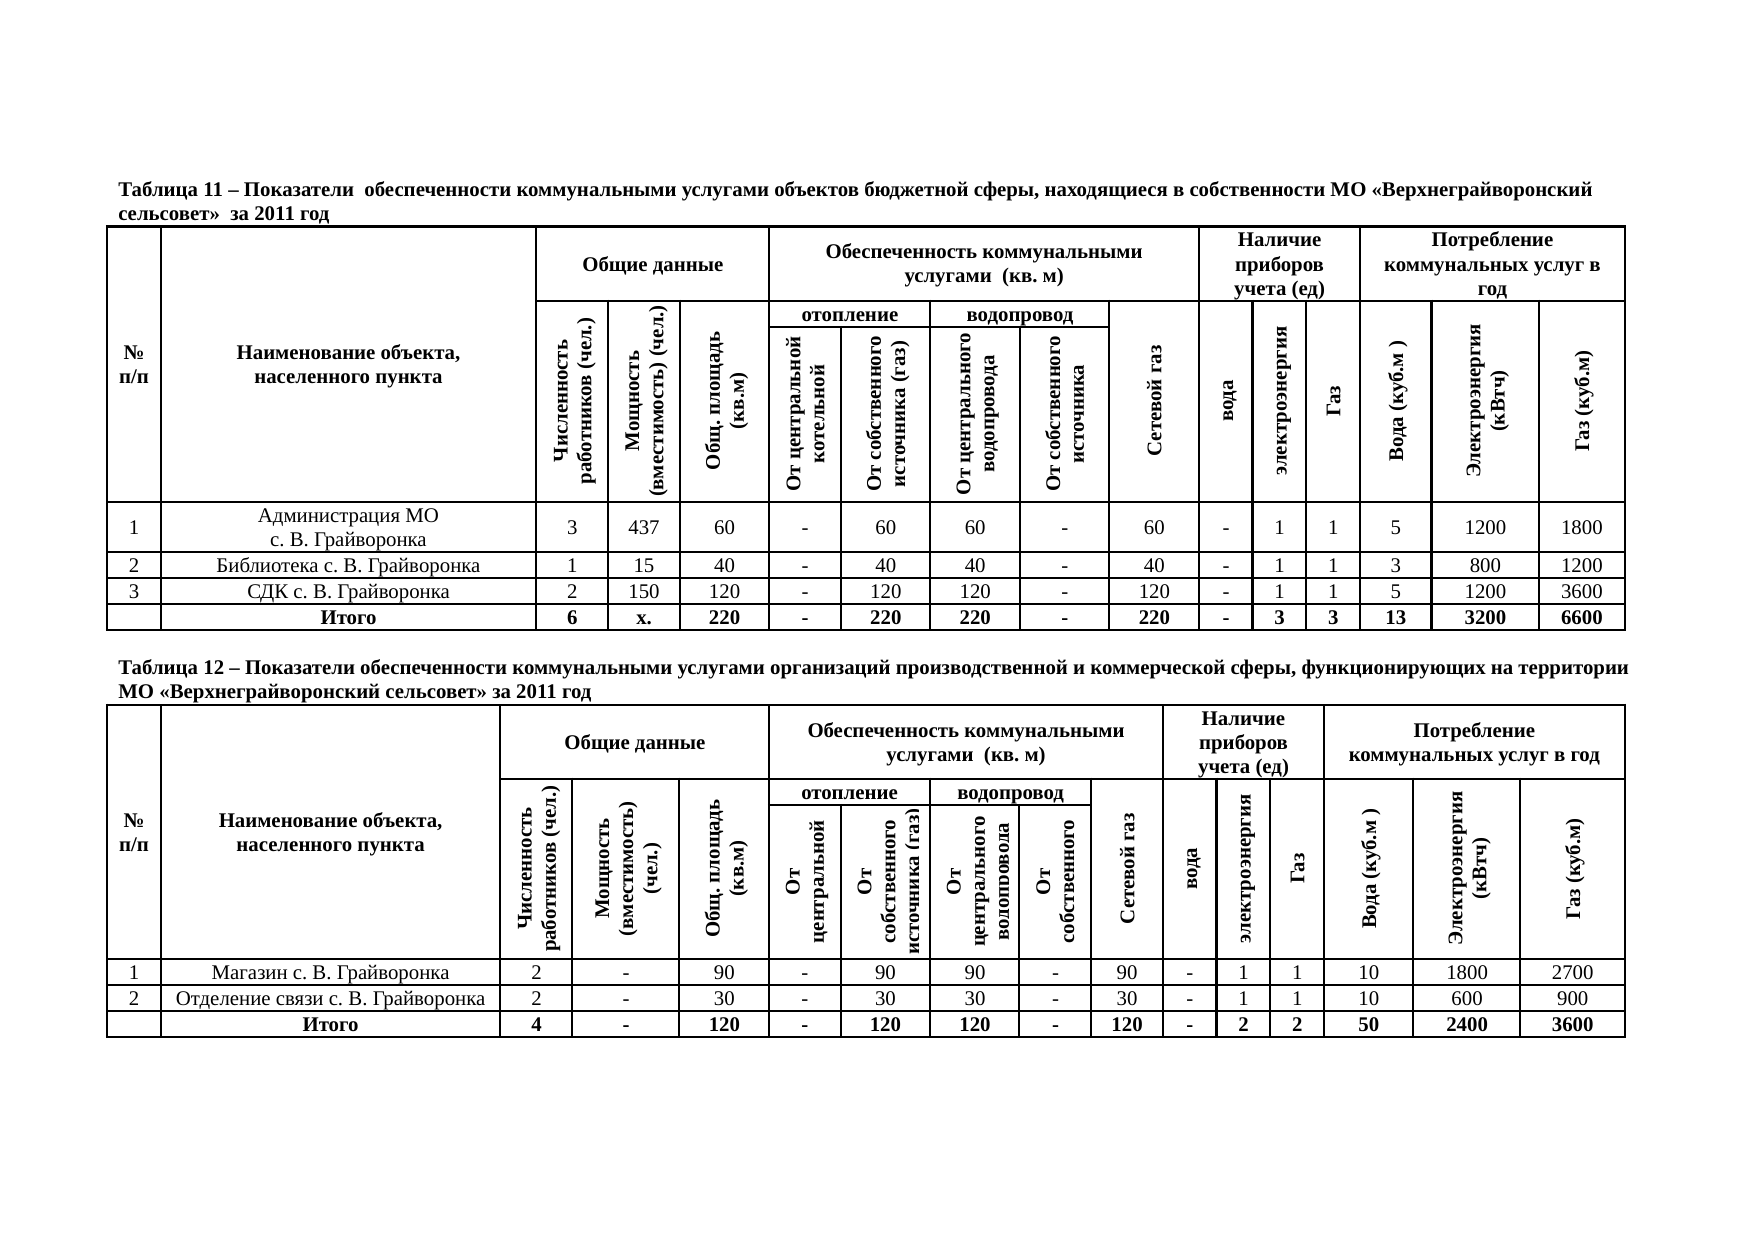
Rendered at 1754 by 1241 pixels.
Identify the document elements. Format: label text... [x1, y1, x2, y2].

table_cell Итого [162, 605, 535, 629]
table_cell - [1200, 579, 1251, 603]
table_cell - [1200, 605, 1251, 629]
table_cell 1 [1218, 986, 1269, 1010]
table_cell 40 [842, 553, 929, 577]
table_cell [108, 605, 160, 629]
table_cell отопление [770, 302, 929, 326]
table_cell От центральной котельной [770, 328, 840, 501]
table_cell Газ [1271, 780, 1323, 958]
table_cell 60 [1110, 503, 1198, 551]
table_cell 1 [1218, 960, 1269, 984]
table_cell Газ (куб.м) [1540, 302, 1624, 501]
table_cell Газ [1307, 302, 1359, 501]
table_cell 220 [931, 605, 1019, 629]
table_cell 90 [931, 960, 1018, 984]
table_header Потребление коммунальных услуг в год [1325, 706, 1624, 778]
table_cell 6 [537, 605, 607, 629]
table_header Наличие приборов учета (ед) [1200, 228, 1359, 299]
table_cell 900 [1521, 986, 1624, 1010]
table_cell 6600 [1540, 605, 1624, 629]
table_cell 3 [537, 503, 607, 551]
table_cell 120 [1110, 579, 1198, 603]
table_cell - [1020, 1012, 1090, 1036]
table_cell вода [1164, 780, 1215, 958]
table_cell 120 [842, 579, 929, 603]
table_cell 30 [1092, 986, 1162, 1010]
table_cell 3 [1361, 553, 1430, 577]
table_cell Общ. площадь (кв.м) [680, 780, 768, 958]
table_cell СДК с. В. Грайворонка [162, 579, 535, 603]
table_cell 2 [108, 986, 160, 1010]
table_cell 120 [931, 1012, 1018, 1036]
table_cell - [1164, 960, 1215, 984]
table_cell 60 [931, 503, 1019, 551]
table_cell 1 [537, 553, 607, 577]
table_cell 10 [1325, 986, 1412, 1010]
table_cell 60 [842, 503, 929, 551]
table_cell 1200 [1540, 553, 1624, 577]
table_cell водопровод [931, 780, 1090, 804]
table_cell 1 [1254, 579, 1305, 603]
table_header Потребление коммунальных услуг в год [1361, 228, 1624, 299]
table_header Наличие приборов учета (ед) [1164, 706, 1323, 778]
table_cell Администрация МО с. В. Грайворонка [162, 503, 535, 551]
table_cell - [770, 1012, 840, 1036]
table_cell - [770, 605, 840, 629]
table_cell - [770, 579, 840, 603]
table_cell - [1020, 986, 1090, 1010]
table_cell 50 [1325, 1012, 1412, 1036]
table_cell Сетевой газ [1092, 780, 1162, 958]
table_cell Численность работников (чел.) [537, 302, 607, 501]
table_cell 3 [1307, 605, 1359, 629]
table_cell 120 [1092, 1012, 1162, 1036]
table_cell 2 [537, 579, 607, 603]
table_cell 2 [1271, 1012, 1323, 1036]
table_cell - [1021, 579, 1108, 603]
table_cell От собственного источника (газ) [842, 328, 929, 501]
table_cell 150 [609, 579, 679, 603]
table_cell Мощность (вместимость) (чел.) [609, 302, 679, 501]
table_cell 3 [108, 579, 160, 603]
table_cell 2 [1218, 1012, 1269, 1036]
table_cell 1200 [1433, 503, 1538, 551]
table_cell 2700 [1521, 960, 1624, 984]
table_cell - [1200, 553, 1251, 577]
table_cell - [1021, 503, 1108, 551]
table_header Общие данные [537, 228, 768, 299]
table_cell 3 [1254, 605, 1305, 629]
table_header Общие данные [501, 706, 768, 778]
table_cell 1 [108, 503, 160, 551]
table_cell [108, 1012, 160, 1036]
table_cell Библиотека с. В. Грайворонка [162, 553, 535, 577]
table_cell 120 [842, 1012, 929, 1036]
table_cell - [573, 1012, 678, 1036]
table_cell 120 [681, 579, 768, 603]
table_cell 220 [681, 605, 768, 629]
table_header Обеспеченность коммунальными услугами (кв. м) [770, 228, 1198, 299]
table_cell - [770, 960, 840, 984]
table_cell Газ (куб.м) [1521, 780, 1624, 958]
table_cell 1 [1271, 960, 1323, 984]
table_cell электроэнергия [1218, 780, 1269, 958]
table_cell От собственного источника (газ) [842, 806, 929, 958]
table_cell - [770, 553, 840, 577]
table_cell - [1021, 553, 1108, 577]
table_cell 90 [1092, 960, 1162, 984]
table_cell 1 [1307, 553, 1359, 577]
table_cell 600 [1414, 986, 1519, 1010]
table_header Обеспеченность коммунальными услугами (кв. м) [770, 706, 1162, 778]
table_cell 30 [680, 986, 768, 1010]
table_cell 2 [501, 960, 571, 984]
table_cell 3600 [1521, 1012, 1624, 1036]
table_cell Вода (куб.м ) [1325, 780, 1412, 958]
table_cell - [573, 986, 678, 1010]
table_cell электроэнергия [1254, 302, 1305, 501]
table_cell Общ. площадь (кв.м) [681, 302, 768, 501]
table_cell 5 [1361, 503, 1430, 551]
table_cell Отделение связи с. В. Грайворонка [162, 986, 499, 1010]
table_cell Вода (куб.м ) [1361, 302, 1430, 501]
table_cell 437 [609, 503, 679, 551]
table_cell 40 [1110, 553, 1198, 577]
table_cell Электроэнергия (кВтч) [1414, 780, 1519, 958]
table_cell От центрального водопровода [931, 328, 1019, 501]
table_cell 15 [609, 553, 679, 577]
table_header Наименование объекта, населенного пункта [162, 228, 535, 501]
table_cell - [1164, 986, 1215, 1010]
table_cell 13 [1361, 605, 1430, 629]
table_cell 3200 [1433, 605, 1538, 629]
table_cell - [1164, 1012, 1215, 1036]
table_cell 30 [931, 986, 1018, 1010]
table_cell 60 [681, 503, 768, 551]
table_cell От центральной котельной [770, 806, 840, 958]
table_cell От собственного источника [1021, 328, 1108, 501]
text Таблица 11 – Показатели обеспеченности коммунальными услугами объектов бюджетной сферы, находящиеся в собственности МО «Верхнеграйворонский сельсовет» за 2011 год [118, 177, 1636, 225]
table_cell 5 [1361, 579, 1430, 603]
table_cell 1 [1271, 986, 1323, 1010]
text Таблица 12 – Показатели обеспеченности коммунальными услугами организаций производственной и коммерческой сферы, функционирующих на территории МО «Верхнеграйворонский сельсовет» за 2011 год [118, 655, 1636, 703]
table_header Наименование объекта, населенного пункта [162, 706, 499, 958]
table_cell 2 [108, 553, 160, 577]
table_cell - [1021, 605, 1108, 629]
table_cell - [1020, 960, 1090, 984]
table_cell Магазин с. В. Грайворонка [162, 960, 499, 984]
table_cell отопление [770, 780, 929, 804]
table_cell водопровод [931, 302, 1108, 326]
table_cell х. [609, 605, 679, 629]
table_cell 1 [108, 960, 160, 984]
table_cell 90 [680, 960, 768, 984]
table_header № п/п [108, 228, 160, 501]
table_cell 4 [501, 1012, 571, 1036]
table_cell 1 [1254, 503, 1305, 551]
table_cell 1200 [1433, 579, 1538, 603]
table_cell Сетевой газ [1110, 302, 1198, 501]
table_cell - [573, 960, 678, 984]
table_cell 120 [680, 1012, 768, 1036]
table_cell Мощность (вместимость) (чел.) [573, 780, 678, 958]
table_cell 120 [931, 579, 1019, 603]
table_cell 1 [1307, 503, 1359, 551]
table_cell 1800 [1414, 960, 1519, 984]
table_header № п/п [108, 706, 160, 958]
table_cell 2400 [1414, 1012, 1519, 1036]
table_cell Электроэнергия (кВтч) [1433, 302, 1538, 501]
table_cell Численность работников (чел.) [501, 780, 571, 958]
table_cell - [1200, 503, 1251, 551]
table_cell 220 [1110, 605, 1198, 629]
table_cell Итого [162, 1012, 499, 1036]
table_cell 40 [681, 553, 768, 577]
table_cell - [770, 503, 840, 551]
table_cell 800 [1433, 553, 1538, 577]
table_cell 3600 [1540, 579, 1624, 603]
table_cell От центрального водопровода [931, 806, 1018, 958]
table_cell 90 [842, 960, 929, 984]
table_cell - [770, 986, 840, 1010]
table_cell 220 [842, 605, 929, 629]
table_cell 2 [501, 986, 571, 1010]
table_cell 1 [1307, 579, 1359, 603]
table_cell вода [1200, 302, 1251, 501]
table_cell 30 [842, 986, 929, 1010]
table_cell 10 [1325, 960, 1412, 984]
table_cell 1800 [1540, 503, 1624, 551]
table_cell 40 [931, 553, 1019, 577]
table_cell 1 [1254, 553, 1305, 577]
table_cell От собственного источника [1020, 806, 1090, 958]
